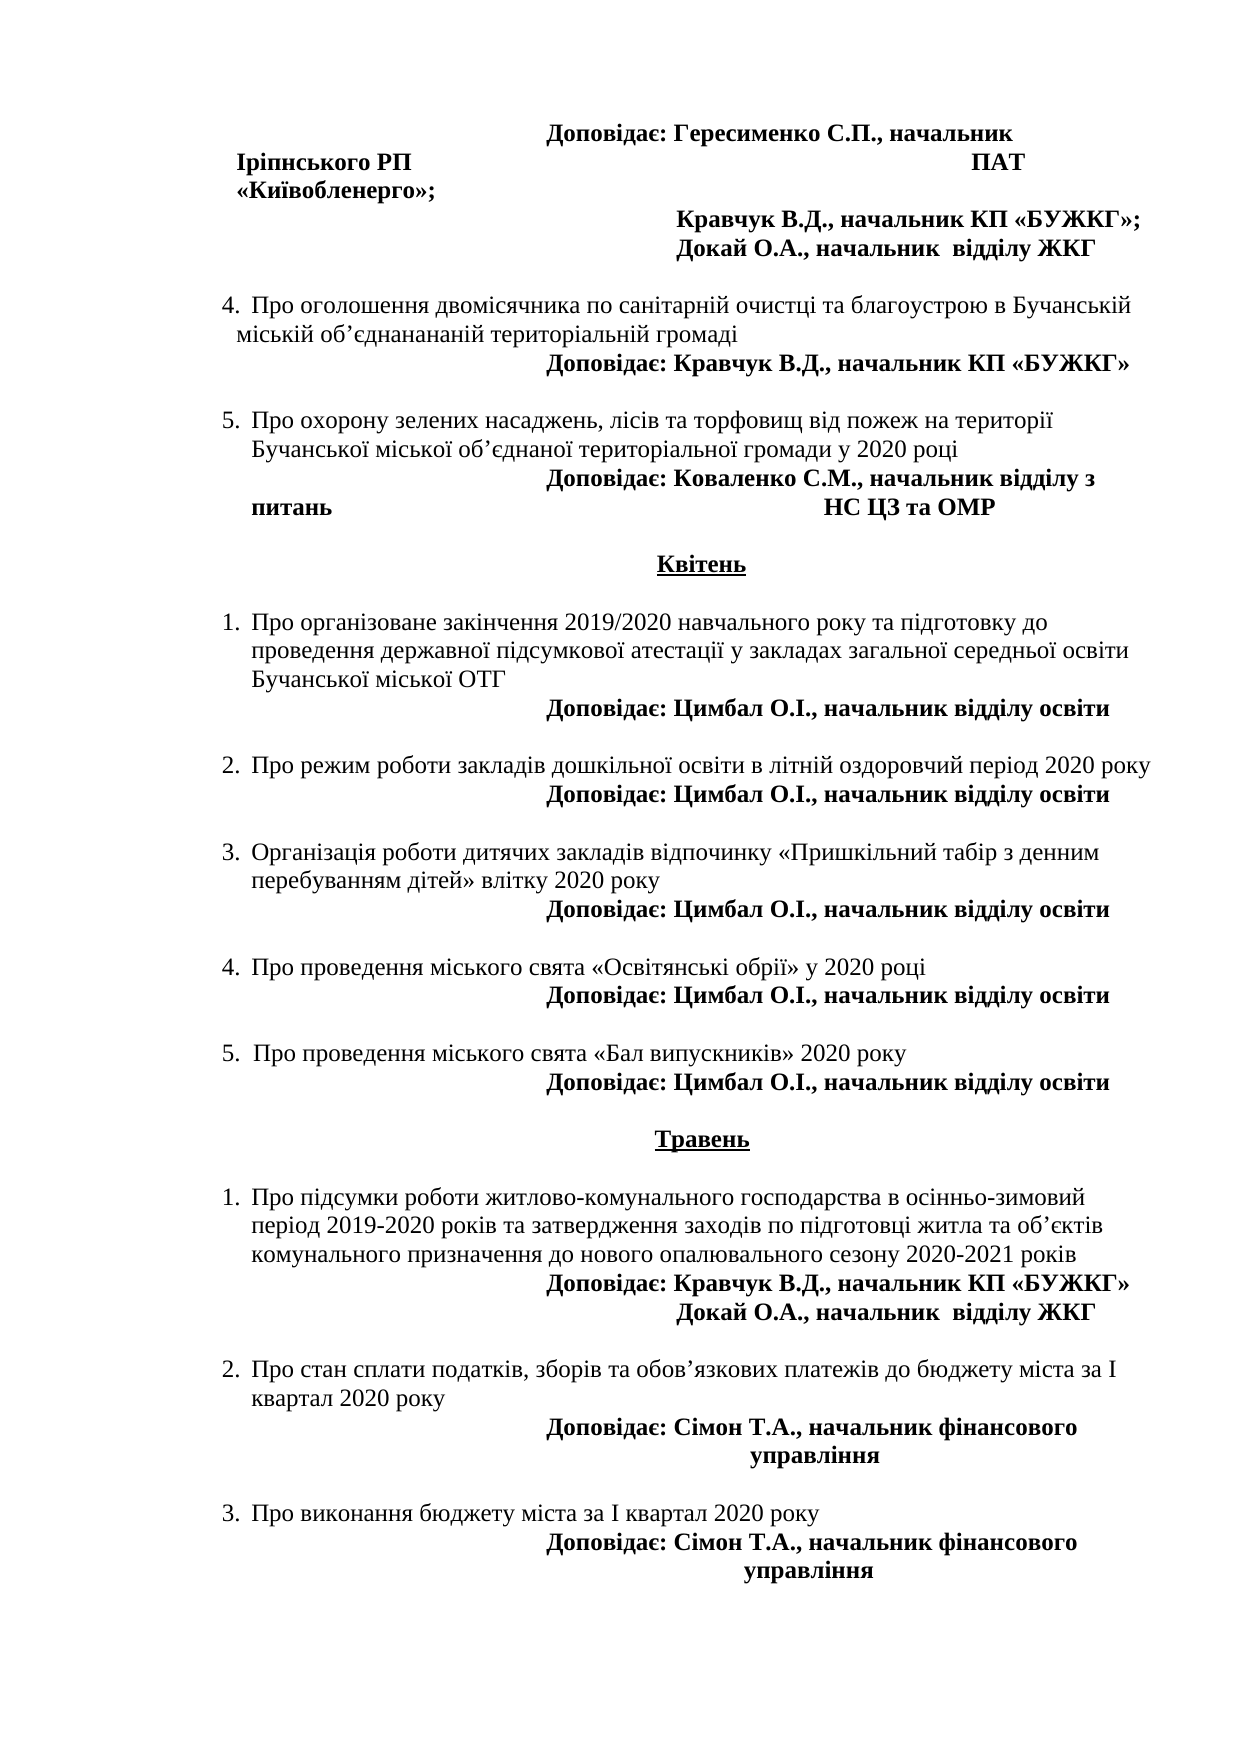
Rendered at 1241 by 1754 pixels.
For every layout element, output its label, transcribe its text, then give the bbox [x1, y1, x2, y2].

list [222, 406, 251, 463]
list Про організоване закінчення 2019/2020 навчального року та підготовку до проведення державної підсумкової атестації у закладах загальної середньої освіти Бучанської міської ОТГ [222, 607, 1152, 693]
text Доповідає: Цимбал О.І., начальник відділу освіти [236, 693, 1152, 722]
list Травень [252, 1124, 1152, 1153]
list Докай О.А., начальник відділу ЖКГ [236, 233, 1152, 262]
text Доповідає: Цимбал О.І., начальник відділу освіти [251, 894, 1152, 923]
list Кравчук В.Д., начальник КП «БУЖКГ»; [236, 204, 1152, 233]
list Доповідає: Гересименко С.П., начальник Іріпнського РП ПАТ «Київобленерго»; [236, 118, 1152, 204]
list Про виконання бюджету міста за I квартал 2020 року [222, 1498, 1152, 1527]
list Про охорону зелених насаджень, лісів та торфовищ від пожеж на території Бучанської міської об’єднаної територіальної громади у 2020 році [959, 406, 1152, 463]
list Квітень [251, 549, 1152, 578]
list Про проведення міського свята «Освітянські обрії» у 2020 році [222, 952, 1152, 981]
list Докай О.А., начальник відділу ЖКГ [236, 1297, 1152, 1326]
list Доповідає: Сімон Т.А., начальник фінансового управління [251, 1527, 1152, 1584]
list Про оголошення двомісячника по санітарній очистці та благоустрою в Бучанській міській об’єднанананій територіальній громаді [222, 291, 1152, 348]
text Доповідає: Цимбал О.І., начальник відділу освіти [222, 981, 1152, 1009]
text Доповідає: Цимбал О.І., начальник відділу освіти [252, 1067, 1152, 1096]
text Доповідає: Цимбал О.І., начальник відділу освіти [251, 779, 1152, 808]
list Доповідає: Кравчук В.Д., начальник КП «БУЖКГ» [236, 1268, 1152, 1297]
list Доповідає: Сімон Т.А., начальник фінансового управління [251, 1412, 1152, 1469]
list Про підсумки роботи житлово-комунального господарства в осінньо-зимовий період 2019-2020 років та затвердження заходів по підготовці житла та об’єктів комунального призначення до нового опалювального сезону 2020-2021 років [222, 1182, 1152, 1268]
list Організація роботи дитячих закладів відпочинку «Пришкільний табір з денним перебуванням дітей» влітку 2020 року [222, 837, 1152, 894]
list Про стан сплати податків, зборів та обов’язкових платежів до бюджету міста за І квартал 2020 року [222, 1354, 1152, 1412]
text 5. Про проведення міського свята «Бал випускників» 2020 року [222, 1038, 1152, 1067]
list Доповідає: Кравчук В.Д., начальник КП «БУЖКГ» [236, 348, 1152, 377]
list Про режим роботи закладів дошкільної освіти в літній оздоровчий період 2020 року [222, 751, 1152, 779]
list Доповідає: Коваленко С.М., начальник відділу з питань НС ЦЗ та ОМР [995, 463, 1152, 521]
